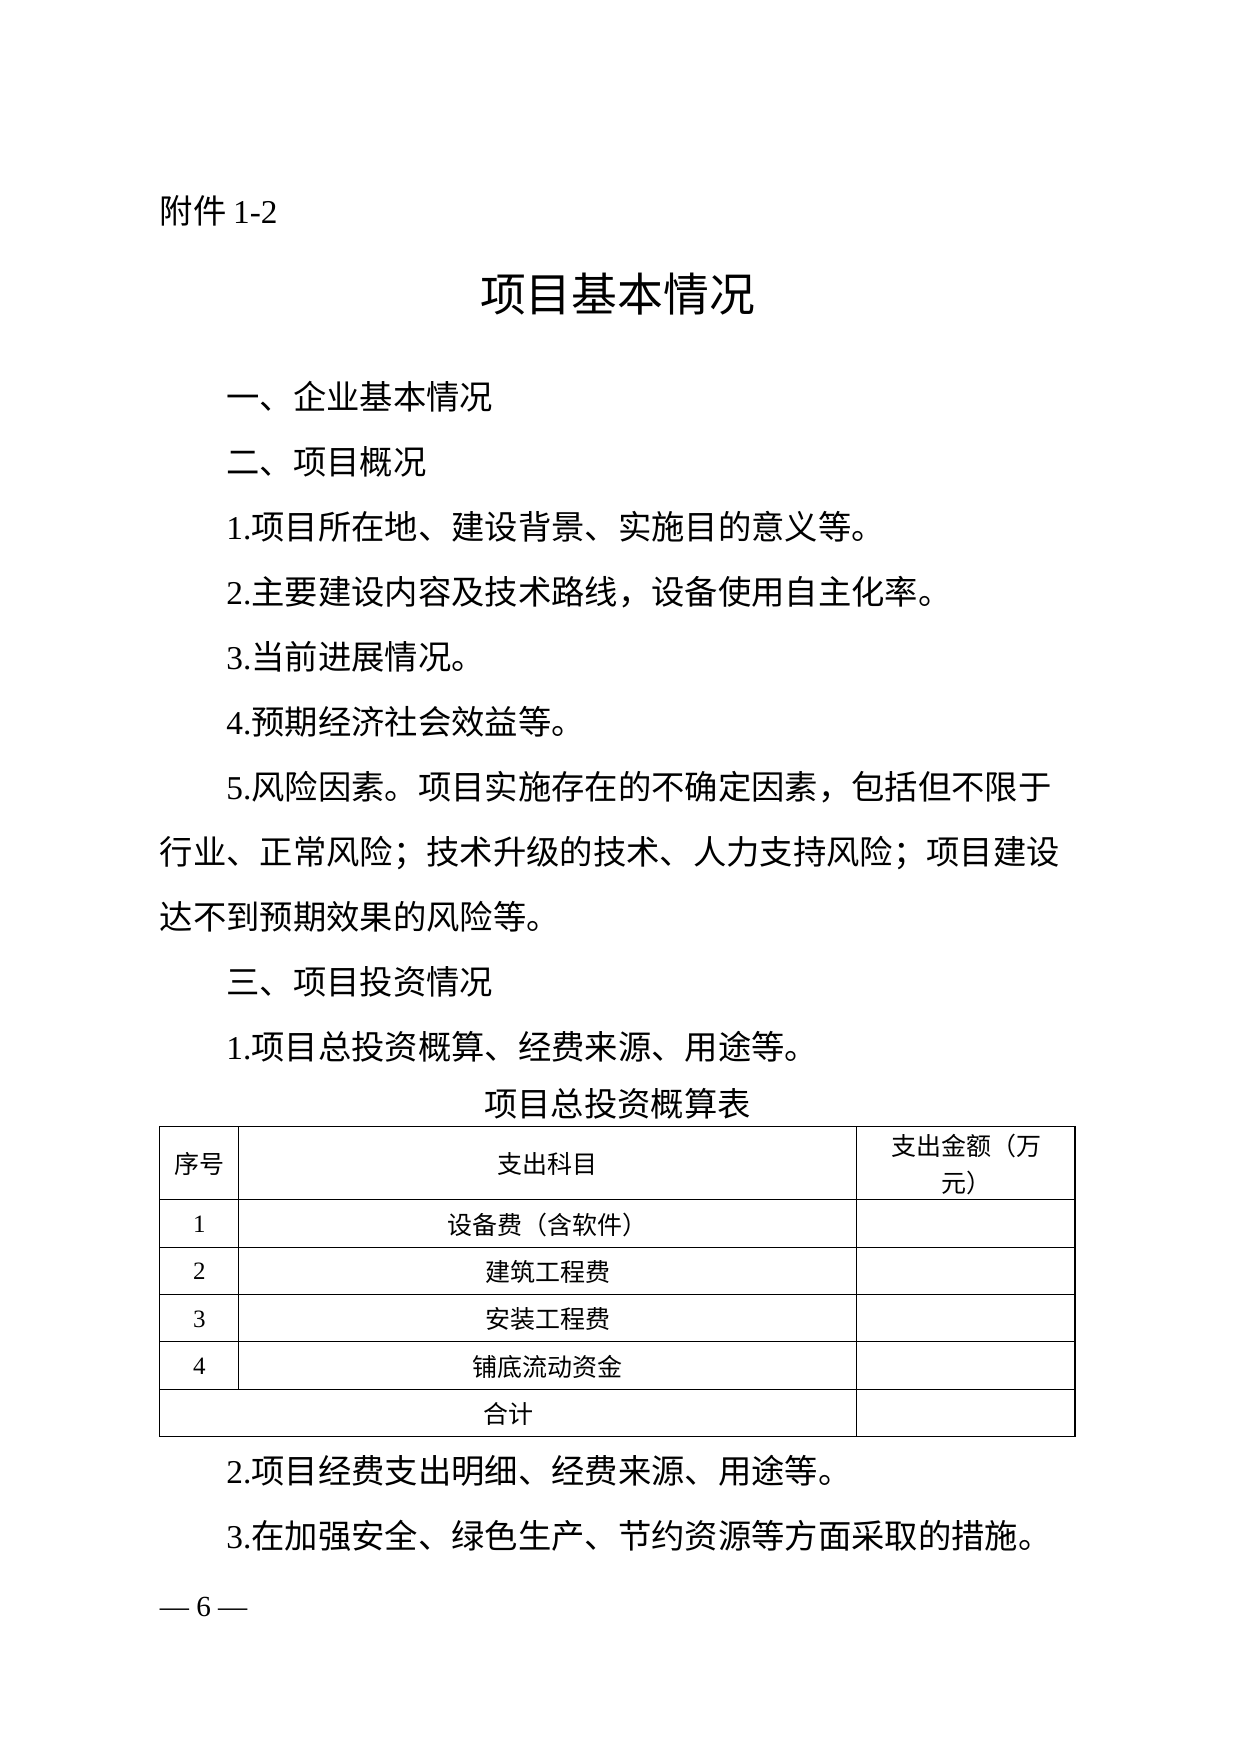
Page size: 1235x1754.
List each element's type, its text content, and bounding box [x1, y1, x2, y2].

text 二、项目概况 [159, 428, 1075, 493]
table_cell [857, 1390, 1074, 1436]
text 1.项目所在地、建设背景、实施目的意义等。 [159, 493, 1075, 558]
text 2.项目经费支出明细、经费来源、用途等。 [159, 1437, 1075, 1502]
table_cell 设备费（含软件） [239, 1200, 856, 1247]
table_header 支出金额（万元） [857, 1127, 1074, 1199]
table_cell 铺底流动资金 [239, 1342, 856, 1388]
table_cell 1 [160, 1200, 238, 1247]
table_header 序号 [160, 1127, 238, 1199]
table_cell [857, 1248, 1074, 1294]
table_cell [857, 1200, 1074, 1247]
text 3.在加强安全、绿色生产、节约资源等方面采取的措施。 [159, 1502, 1075, 1567]
text 5.风险因素。项目实施存在的不确定因素，包括但不限于行业、正常风险；技术升级的技术、人力支持风险；项目建设达不到预期效果的风险等。 [159, 753, 1075, 948]
text 项目基本情况 [159, 258, 1075, 324]
table_cell 2 [160, 1248, 238, 1294]
text 一、企业基本情况 [159, 363, 1075, 428]
text 附件1-2 [159, 184, 1075, 233]
text 1.项目总投资概算、经费来源、用途等。 [159, 1013, 1075, 1078]
table_cell 3 [160, 1295, 238, 1341]
table_cell 建筑工程费 [239, 1248, 856, 1294]
table_cell 安装工程费 [239, 1295, 856, 1341]
table_cell [857, 1342, 1074, 1388]
table_header 支出科目 [239, 1127, 856, 1199]
table_cell 4 [160, 1342, 238, 1388]
text 三、项目投资情况 [159, 948, 1075, 1013]
table_cell 合计 [160, 1390, 856, 1436]
table_cell [857, 1295, 1074, 1341]
text 2.主要建设内容及技术路线，设备使用自主化率。 [159, 558, 1075, 623]
text 4.预期经济社会效益等。 [159, 688, 1075, 753]
text 项目总投资概算表 [159, 1078, 1075, 1126]
text 3.当前进展情况。 [159, 623, 1075, 688]
